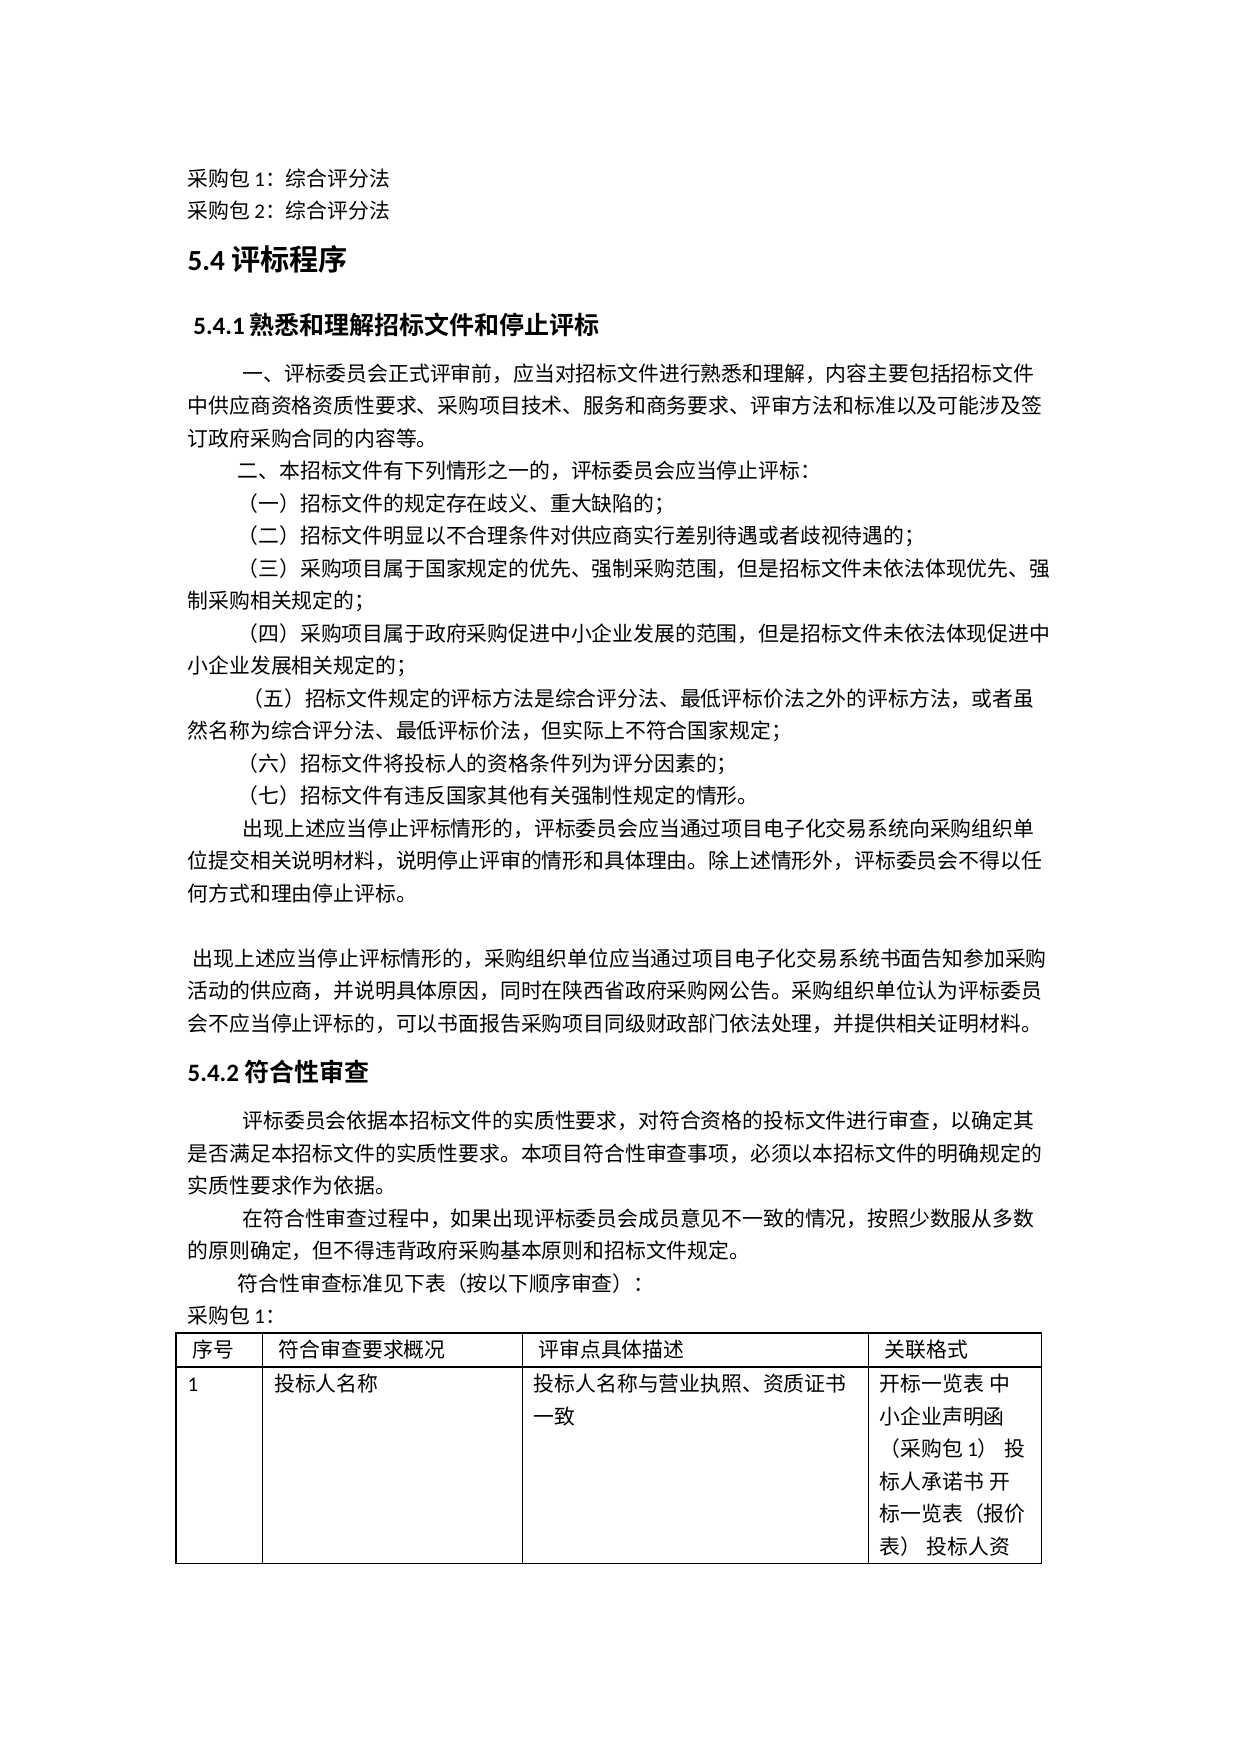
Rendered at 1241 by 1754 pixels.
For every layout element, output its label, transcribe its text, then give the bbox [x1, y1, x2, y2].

table_cell 投标人名称 [263, 1368, 522, 1563]
text 在符合性审查过程中，如果出现评标委员会成员意见不一致的情况，按照少数服从多数的原则确定，但不得违背政府采购基本原则和招标文件规定。 [187, 1202, 1053, 1267]
table_header 序号 [177, 1334, 262, 1366]
text （七）招标文件有违反国家其他有关强制性规定的情形。 [187, 779, 1053, 812]
text （六）招标文件将投标人的资格条件列为评分因素的； [187, 747, 1053, 779]
text （三）采购项目属于国家规定的优先、强制采购范围，但是招标文件未依法体现优先、强制采购相关规定的； [187, 552, 1053, 617]
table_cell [869, 1368, 1041, 1563]
text （二）招标文件明显以不合理条件对供应商实行差别待遇或者歧视待遇的； [187, 519, 1053, 552]
text 二、本招标文件有下列情形之一的，评标委员会应当停止评标： [187, 454, 1053, 487]
text 出现上述应当停止评标情形的，评标委员会应当通过项目电子化交易系统向采购组织单位提交相关说明材料，说明停止评审的情形和具体理由。除上述情形外，评标委员会不得以任何方式和理由停止评标。 [187, 812, 1053, 909]
text 出现上述应当停止评标情形的，采购组织单位应当通过项目电子化交易系统书面告知参加采购活动的供应商，并说明具体原因，同时在陕西省政府采购网公告。采购组织单位认为评标委员会不应当停止评标的，可以书面报告采购项目同级财政部门依法处理，并提供相关证明材料。 [187, 909, 1053, 1039]
text 一、评标委员会正式评审前，应当对招标文件进行熟悉和理解，内容主要包括招标文件中供应商资格资质性要求、采购项目技术、服务和商务要求、评审方法和标准以及可能涉及签订政府采购合同的内容等。 [187, 357, 1053, 454]
text （四）采购项目属于政府采购促进中小企业发展的范围，但是招标文件未依法体现促进中小企业发展相关规定的； [187, 617, 1053, 682]
table_header 关联格式 [869, 1334, 1041, 1366]
table_cell 1 [177, 1368, 262, 1563]
text 5.4.1熟悉和理解招标文件和停止评标 [187, 292, 1053, 357]
text 5.4.2符合性审查 [187, 1039, 1053, 1104]
text 5.4评标程序 [187, 227, 1053, 292]
table_header 符合审查要求概况 [263, 1334, 522, 1366]
text 符合性审查标准见下表（按以下顺序审查）： [187, 1267, 1053, 1299]
text 采购包1：综合评分法 [187, 162, 1053, 194]
table_header 评审点具体描述 [523, 1334, 868, 1366]
text 评标委员会依据本招标文件的实质性要求，对符合资格的投标文件进行审查，以确定其是否满足本招标文件的实质性要求。本项目符合性审查事项，必须以本招标文件的明确规定的实质性要求作为依据。 [187, 1104, 1053, 1202]
table_cell 投标人名称与营业执照、资质证书一致 [523, 1368, 868, 1563]
text 采购包1： [187, 1299, 1053, 1332]
text （五）招标文件规定的评标方法是综合评分法、最低评标价法之外的评标方法，或者虽然名称为综合评分法、最低评标价法，但实际上不符合国家规定； [187, 682, 1053, 747]
text 采购包2：综合评分法 [187, 194, 1053, 227]
text （一）招标文件的规定存在歧义、重大缺陷的； [187, 487, 1053, 519]
